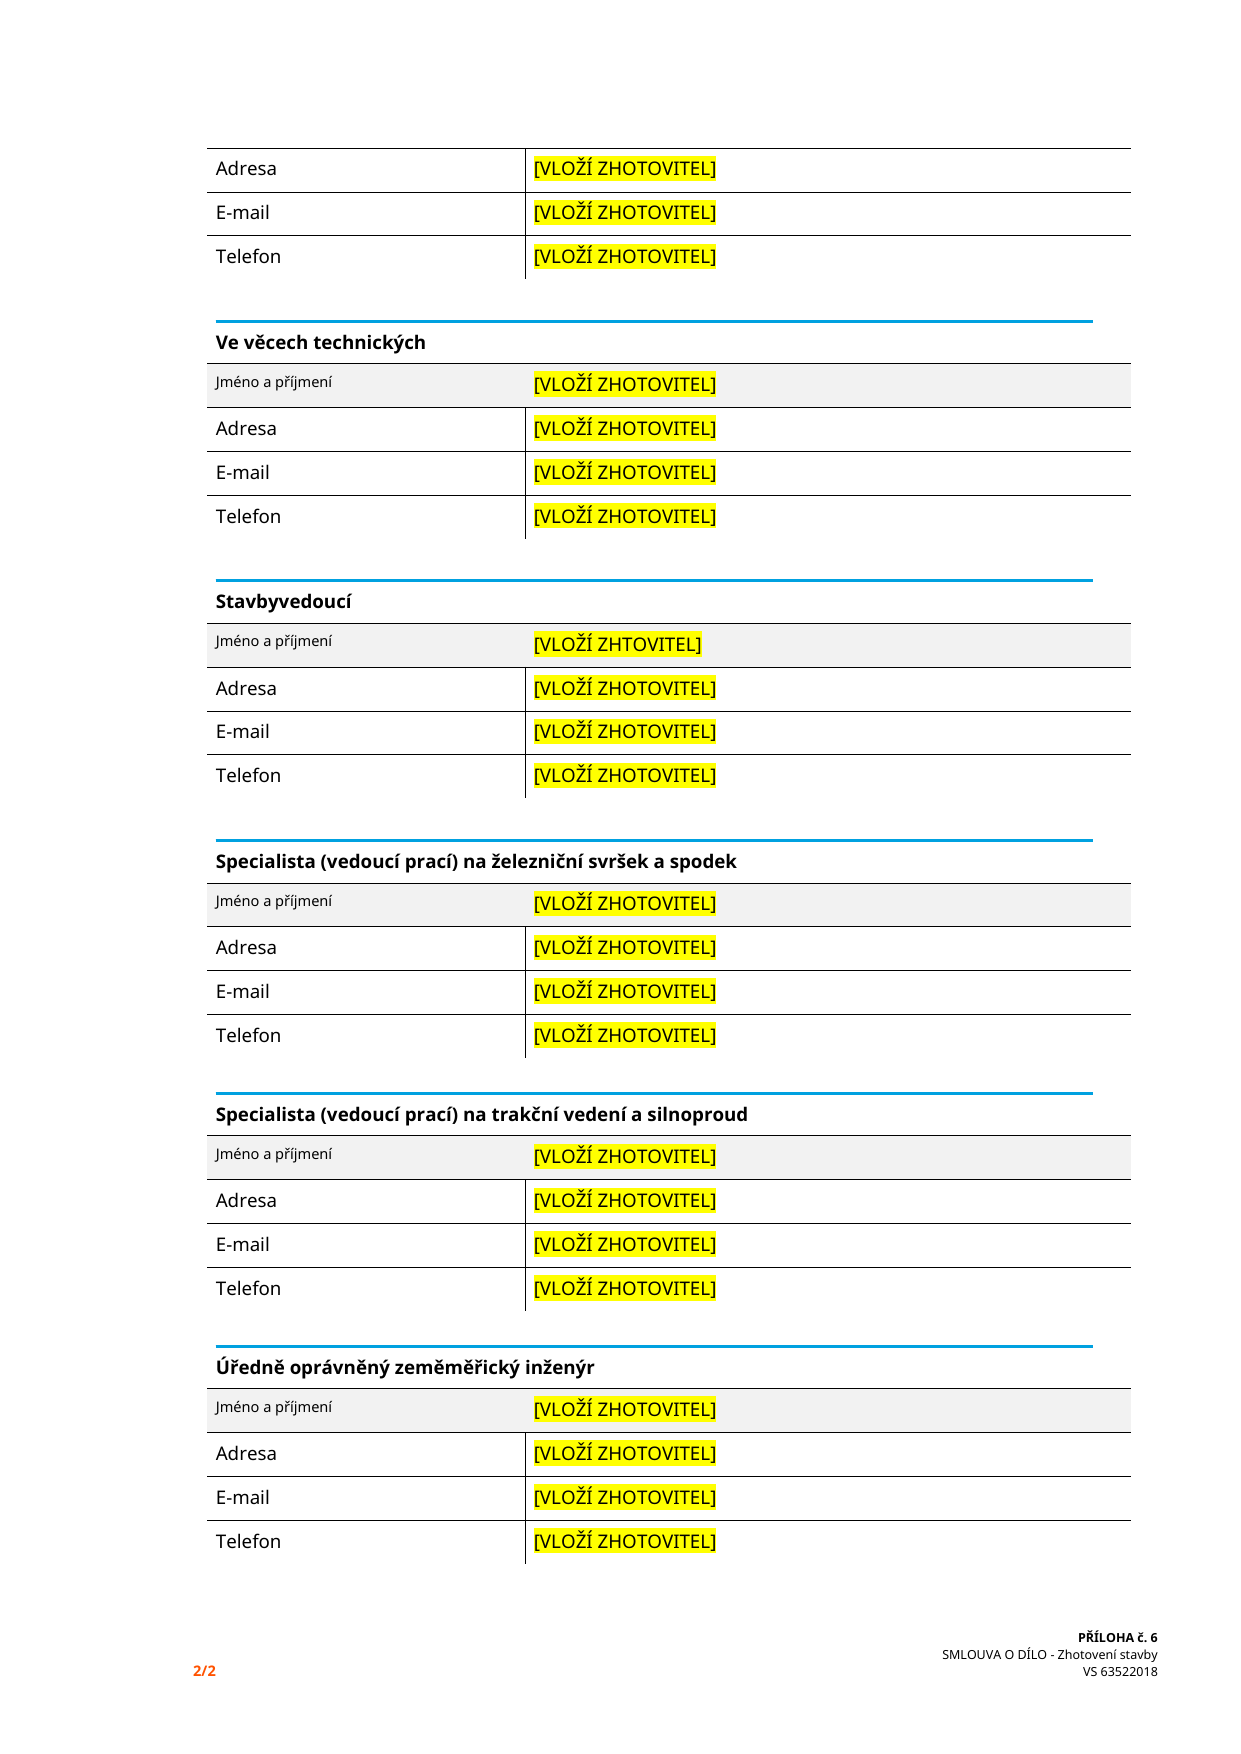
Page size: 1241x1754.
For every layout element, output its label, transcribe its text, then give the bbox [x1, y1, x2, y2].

table_cell [VLOŽÍ ZHOTOVITEL] [526, 1015, 1131, 1058]
table_cell [VLOŽÍ ZHOTOVITEL] [526, 1433, 1131, 1476]
table_cell [VLOŽÍ ZHOTOVITEL] [526, 927, 1131, 970]
table_header [VLOŽÍ ZHOTOVITEL] [526, 1389, 1131, 1432]
table_header Jméno a příjmení [207, 1389, 526, 1432]
table_cell Adresa [207, 1433, 525, 1476]
text Stavbyvedoucí [216, 582, 1093, 614]
table_cell E-mail [207, 971, 525, 1014]
table_cell E-mail [207, 1224, 525, 1267]
table_cell Telefon [207, 1015, 525, 1058]
table_cell [VLOŽÍ ZHOTOVITEL] [526, 452, 1131, 495]
table_header [VLOŽÍ ZHOTOVITEL] [526, 1136, 1131, 1179]
text Ve věcech technických [216, 323, 1093, 354]
table_cell [VLOŽÍ ZHOTOVITEL] [526, 971, 1131, 1014]
table_cell Adresa [207, 408, 525, 451]
table_header Jméno a příjmení [207, 884, 526, 926]
table_cell E-mail [207, 1477, 525, 1520]
table_cell Telefon [207, 1268, 525, 1311]
table_cell [VLOŽÍ ZHOTOVITEL] [526, 1268, 1131, 1311]
table_header [VLOŽÍ ZHOTOVITEL] [526, 884, 1131, 926]
table_cell E-mail [207, 712, 525, 754]
table_cell [VLOŽÍ ZHOTOVITEL] [526, 236, 1131, 279]
table_cell Adresa [207, 149, 525, 191]
table_cell [VLOŽÍ ZHOTOVITEL] [526, 408, 1131, 451]
text Specialista (vedoucí prací) na trakční vedení a silnoproud [216, 1095, 1093, 1127]
table_header Jméno a příjmení [207, 624, 526, 667]
table_cell [VLOŽÍ ZHOTOVITEL] [526, 668, 1131, 711]
table_cell Telefon [207, 1521, 525, 1564]
table_cell [VLOŽÍ ZHOTOVITEL] [526, 149, 1131, 191]
table_cell Telefon [207, 236, 525, 279]
table_header [VLOŽÍ ZHOTOVITEL] [526, 364, 1131, 407]
table_cell E-mail [207, 193, 525, 235]
table_cell E-mail [207, 452, 525, 495]
table_cell Telefon [207, 496, 525, 539]
table_header Jméno a příjmení [207, 1136, 526, 1179]
table_cell [VLOŽÍ ZHOTOVITEL] [526, 1180, 1131, 1223]
table_cell [VLOŽÍ ZHOTOVITEL] [526, 755, 1131, 798]
text Úředně oprávněný zeměměřický inženýr [216, 1348, 1093, 1379]
table_header [VLOŽÍ ZHTOVITEL] [526, 624, 1131, 667]
table_cell Adresa [207, 927, 525, 970]
table_cell [VLOŽÍ ZHOTOVITEL] [526, 1224, 1131, 1267]
table_cell Telefon [207, 755, 525, 798]
text Specialista (vedoucí prací) na železniční svršek a spodek [216, 842, 1093, 874]
table_cell [VLOŽÍ ZHOTOVITEL] [526, 712, 1131, 754]
table_cell [VLOŽÍ ZHOTOVITEL] [526, 1477, 1131, 1520]
table_cell Adresa [207, 668, 525, 711]
table_cell Adresa [207, 1180, 525, 1223]
table_cell [VLOŽÍ ZHOTOVITEL] [526, 496, 1131, 539]
table_cell [VLOŽÍ ZHOTOVITEL] [526, 193, 1131, 235]
table_cell [VLOŽÍ ZHOTOVITEL] [526, 1521, 1131, 1564]
table_header Jméno a příjmení [207, 364, 526, 407]
